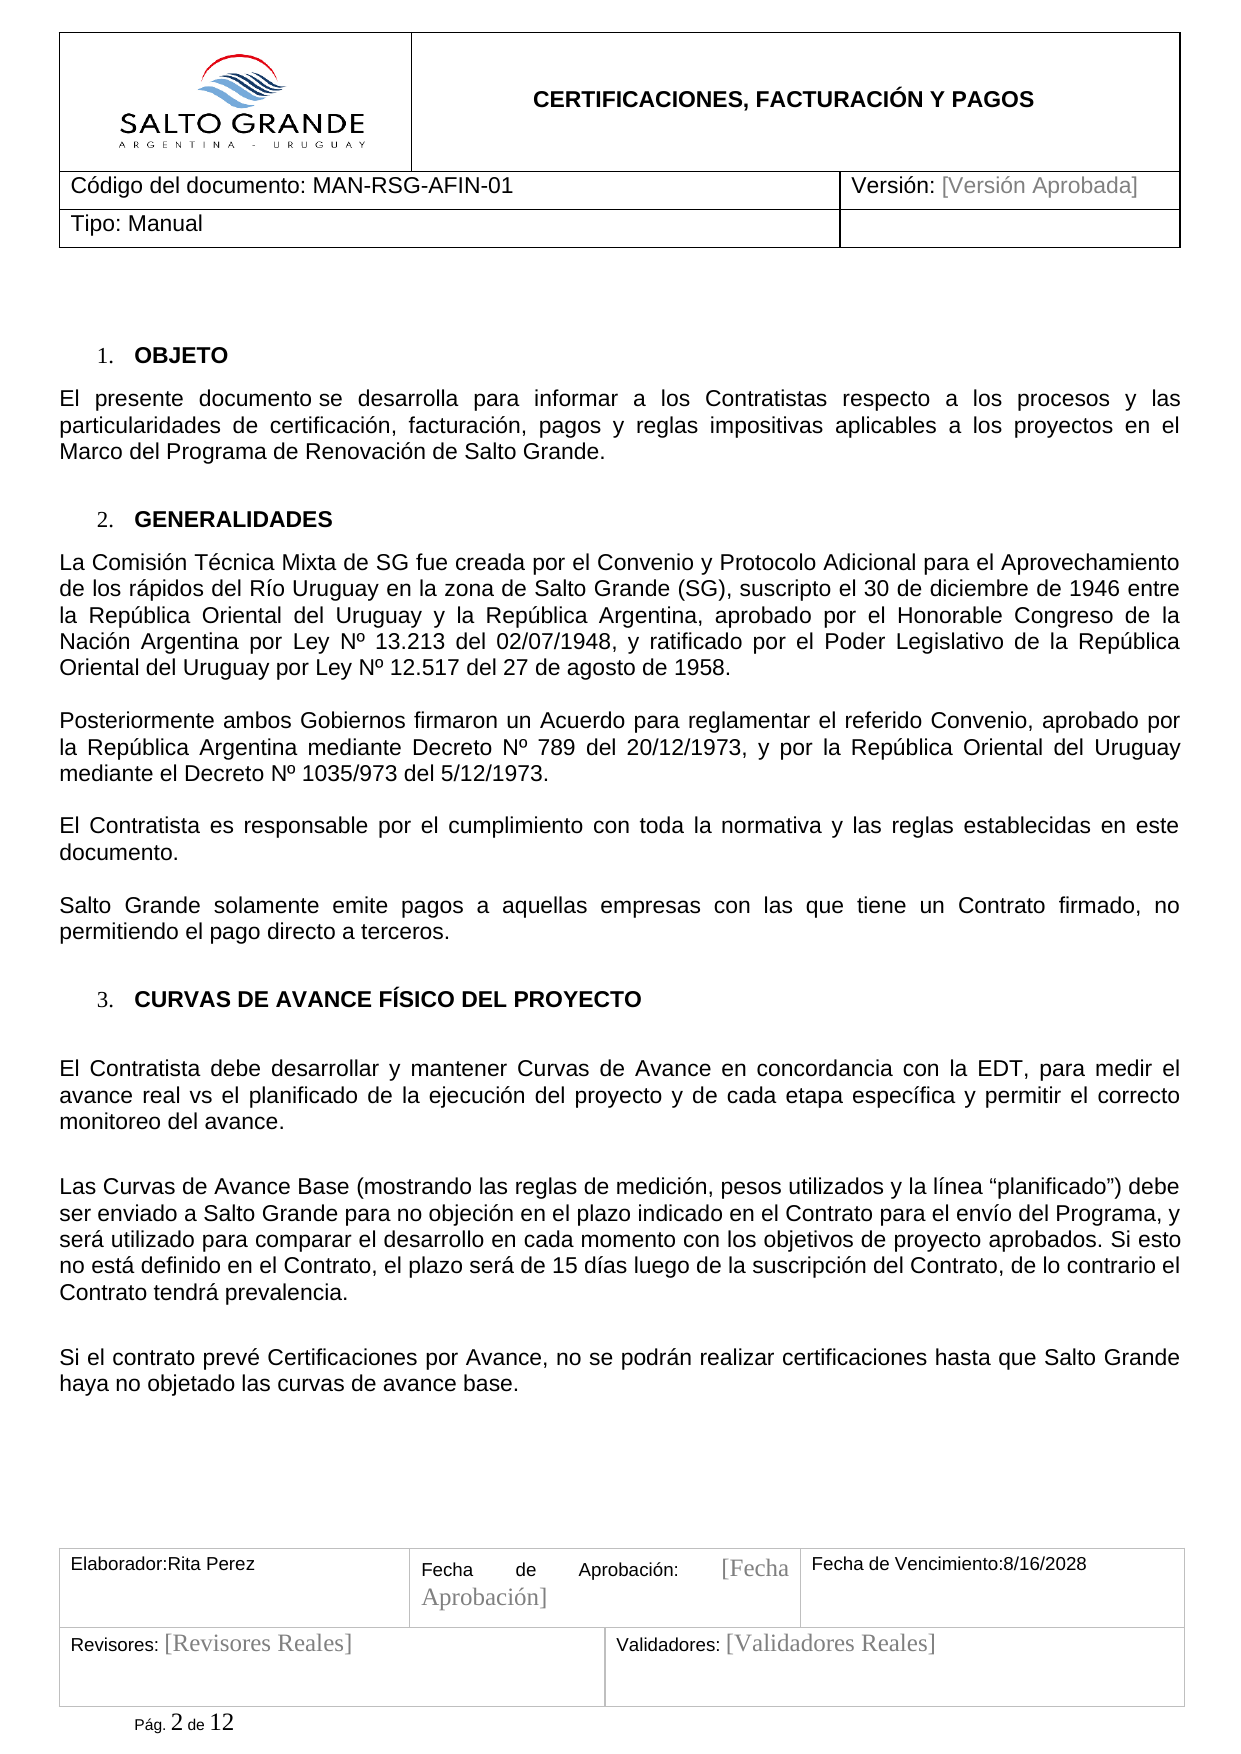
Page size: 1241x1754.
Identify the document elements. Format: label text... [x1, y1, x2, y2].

text El presente documento se desarrolla para informar a los Contratistas respecto a los procesos y las particularidades de certificación, facturación, pagos y reglas impositivas aplicables a los proyectos en el Marco del Programa de Renovación de Salto Grande. [59, 385, 1181, 464]
text El Contratista debe desarrollar y mantener Curvas de Avance en concordancia con la EDT, para medir el avance real vs el planificado de la ejecución del proyecto y de cada etapa específica y permitir el correcto monitoreo del avance. [59, 1055, 1181, 1134]
text Las Curvas de Avance Base (mostrando las reglas de medición, pesos utilizados y la línea “planificado”) debe ser enviado a Salto Grande para no objeción en el plazo indicado en el Contrato para el envío del Programa, y será utilizado para comparar el desarrollo en cada momento con los objetivos de proyecto aprobados. Si esto no está definido en el Contrato, el plazo será de 15 días luego de la suscripción del Contrato, de lo contrario el Contrato tendrá prevalencia. [59, 1173, 1181, 1305]
picture [98, 50, 381, 161]
list OBJETO [97, 342, 1181, 369]
text Si el contrato prevé Certificaciones por Avance, no se podrán realizar certificaciones hasta que Salto Grande haya no objetado las curvas de avance base. [59, 1344, 1181, 1396]
list GENERALIDADES [97, 506, 1181, 532]
text Posteriormente ambos Gobiernos firmaron un Acuerdo para reglamentar el referido Convenio, aprobado por la República Argentina mediante Decreto Nº 789 del 20/12/1973, y por la República Oriental del Uruguay mediante el Decreto Nº 1035/973 del 5/12/1973. [59, 707, 1181, 786]
text Salto Grande solamente emite pagos a aquellas empresas con las que tiene un Contrato firmado, no permitiendo el pago directo a terceros. [59, 892, 1181, 944]
list CURVAS DE AVANCE FÍSICO DEL PROYECTO [97, 986, 1181, 1012]
text La Comisión Técnica Mixta de SG fue creada por el Convenio y Protocolo Adicional para el Aprovechamiento de los rápidos del Río Uruguay en la zona de Salto Grande (SG), suscripto el 30 de diciembre de 1946 entre la República Oriental del Uruguay y la República Argentina, aprobado por el Honorable Congreso de la Nación Argentina por Ley Nº 13.213 del 02/07/1948, y ratificado por el Poder Legislativo de la República Oriental del Uruguay por Ley Nº 12.517 del 27 de agosto de 1958. [59, 549, 1181, 681]
text El Contratista es responsable por el cumplimiento con toda la normativa y las reglas establecidas en este documento. [59, 812, 1181, 865]
